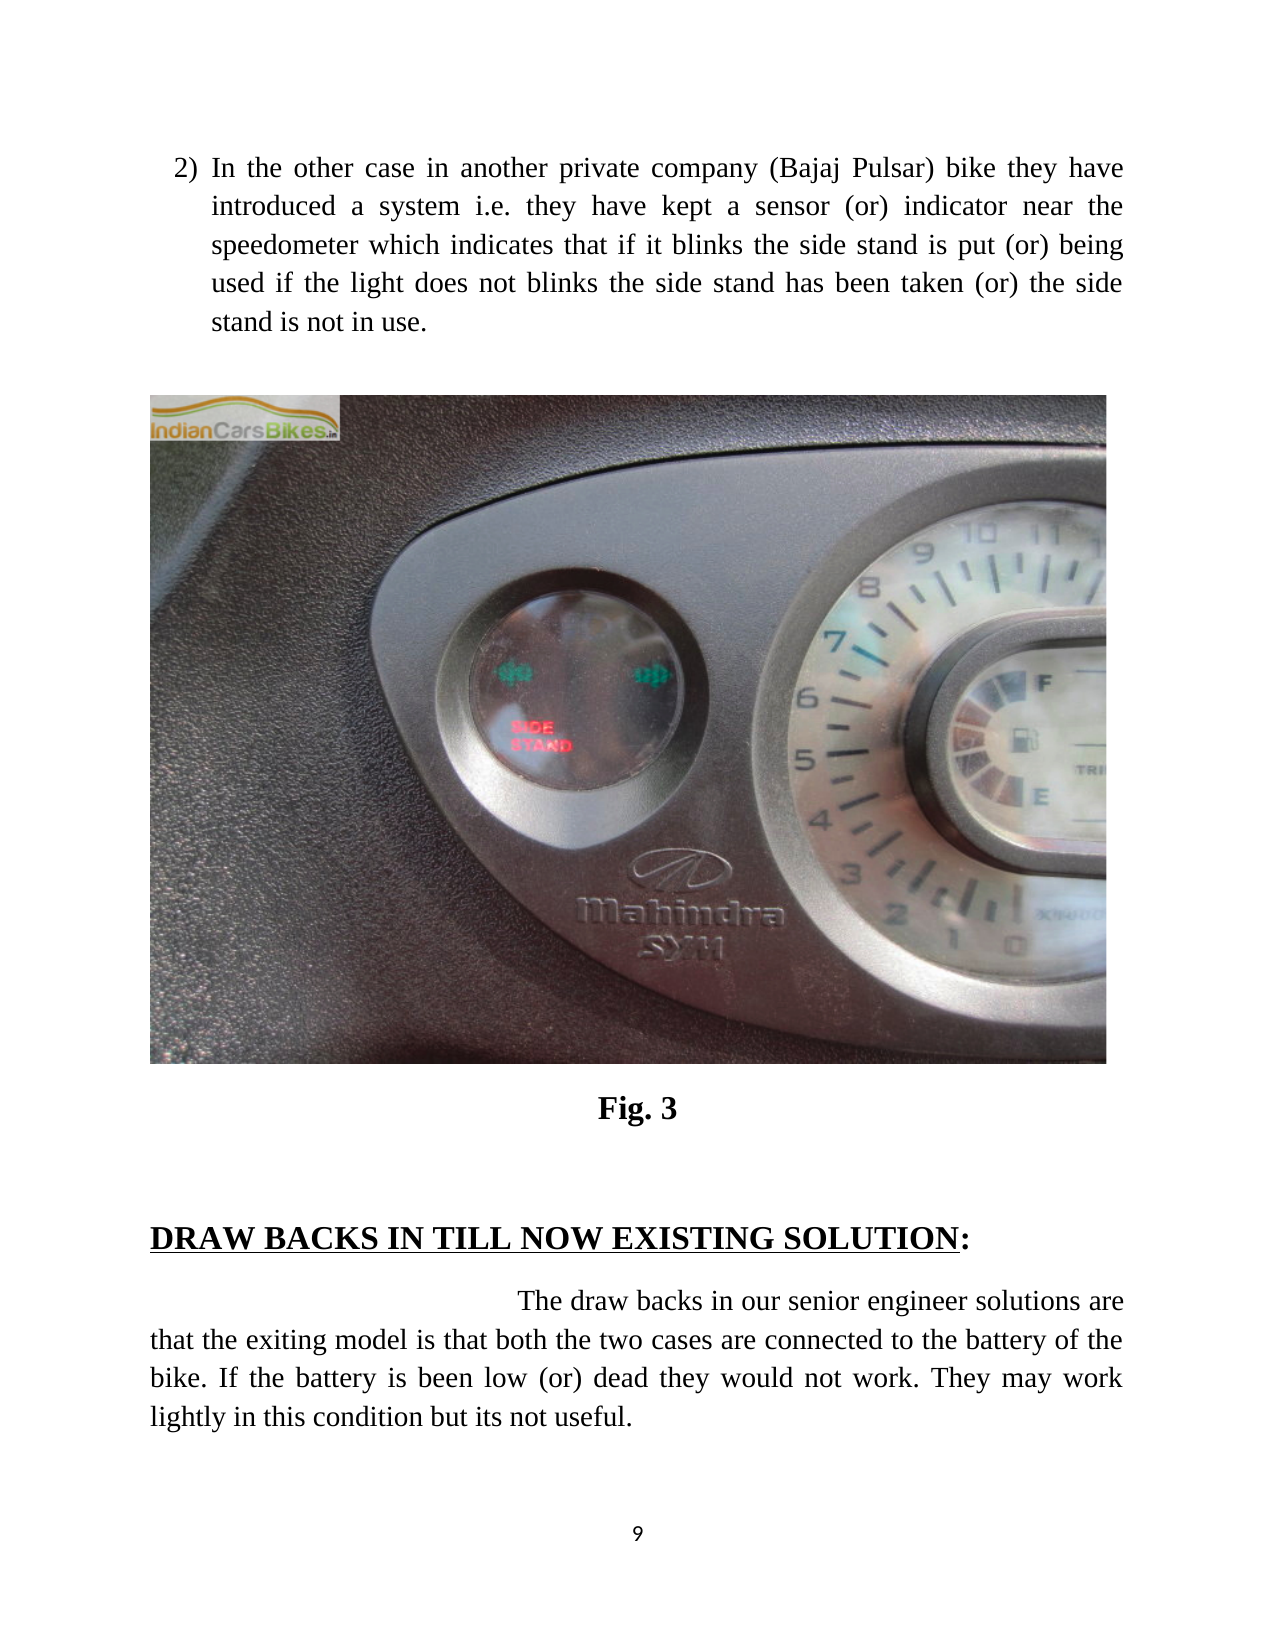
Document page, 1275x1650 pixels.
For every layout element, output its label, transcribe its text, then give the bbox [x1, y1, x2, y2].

text Fig. 3 [150, 1089, 1125, 1127]
text DRAW BACKS IN TILL NOW EXISTING SOLUTION: [150, 1218, 1125, 1257]
text The draw backs in our senior engineer solutions are that the exiting model is that both the two cases are connected to the battery of the bike. If the battery is been low (or) dead they would not work. They may work lightly in this condition but its not useful. [150, 1283, 1125, 1432]
list In the other case in another private company (Bajaj Pulsar) bike they have introduced a system i.e. they have kept a sensor (or) indicator near the speedometer which indicates that if it blinks the side stand is put (or) being used if the light does not blinks the side stand has been taken (or) the side stand is not in use. [173, 150, 1125, 338]
picture [150, 395, 1107, 1064]
